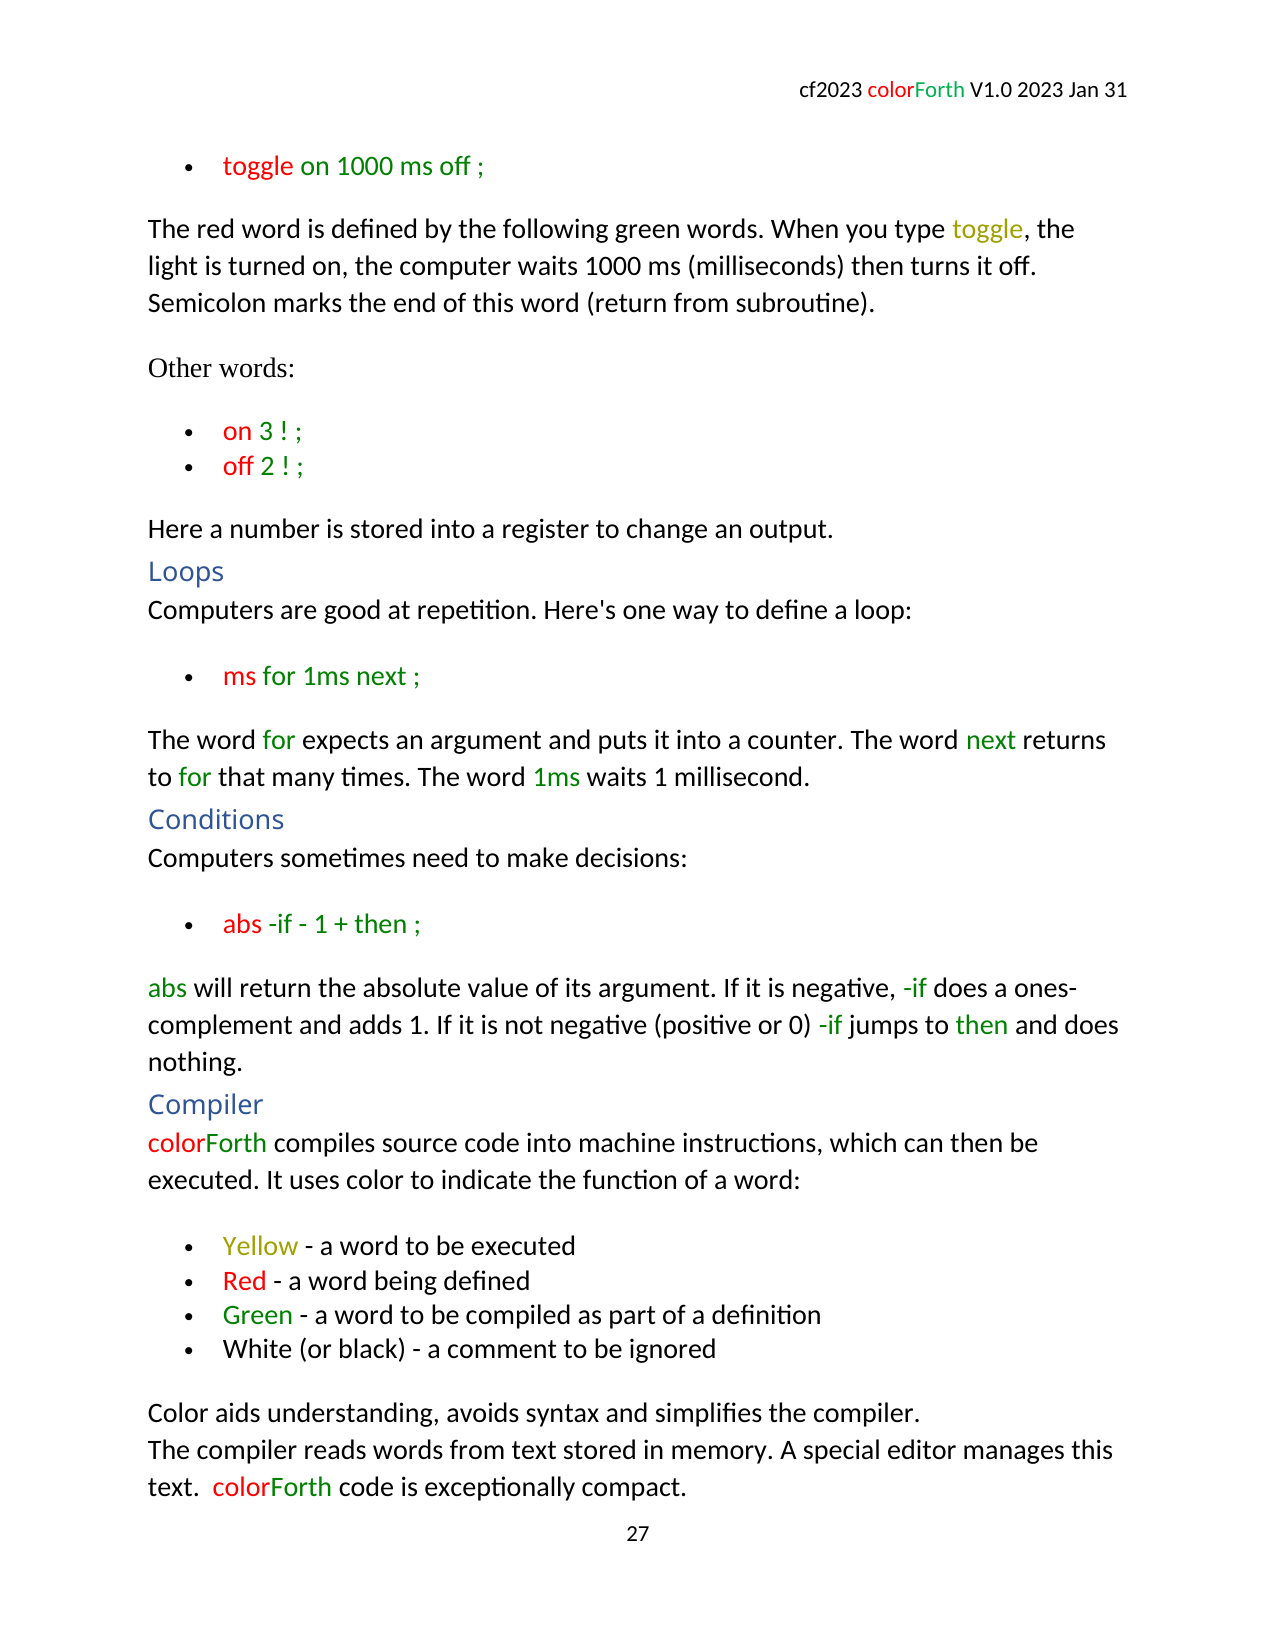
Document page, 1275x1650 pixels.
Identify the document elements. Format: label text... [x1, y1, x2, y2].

text Color aids understanding, avoids syntax and simplifies the compiler. [148, 1395, 1127, 1429]
text The compiler reads words from text stored in memory. A special editor manages this text. colorForth code is exceptionally compact. [148, 1432, 1127, 1503]
text Here a number is stored into a register to change an output. [148, 511, 1127, 545]
list ms for 1ms next ; [185, 658, 1127, 693]
subtitle Compiler [148, 1085, 1127, 1122]
list Yellow - a word to be executed [185, 1228, 1127, 1263]
list Green - a word to be compiled as part of a definition [185, 1297, 1127, 1331]
list White (or black) - a comment to be ignored [185, 1331, 1127, 1366]
list Red - a word being defined [185, 1263, 1127, 1297]
list on 3 ! ; [185, 413, 1127, 447]
subtitle Conditions [148, 800, 1127, 837]
subtitle Loops [148, 552, 1127, 589]
text Computers sometimes need to make decisions: [148, 840, 1127, 874]
list toggle on 1000 ms off ; [185, 148, 1127, 182]
text Other words: [148, 352, 1127, 384]
text abs will return the absolute value of its argument. If it is negative, -if does a ones-complement and adds 1. If it is not negative (positive or 0) -if jumps to then and does nothing. [148, 970, 1127, 1078]
text The word for expects an argument and puts it into a counter. The word next returns to for that many times. The word 1ms waits 1 millisecond. [148, 722, 1127, 793]
text The red word is defined by the following green words. When you type toggle, the light is turned on, the computer waits 1000 ms (milliseconds) then turns it off. Semicolon marks the end of this word (return from subroutine). [148, 211, 1127, 320]
list off 2 ! ; [185, 447, 1127, 482]
text colorForth compiles source code into machine instructions, which can then be executed. It uses color to indicate the function of a word: [148, 1125, 1127, 1196]
list abs -if - 1 + then ; [185, 906, 1127, 941]
text Computers are good at repetition. Here's one way to define a loop: [148, 592, 1127, 626]
